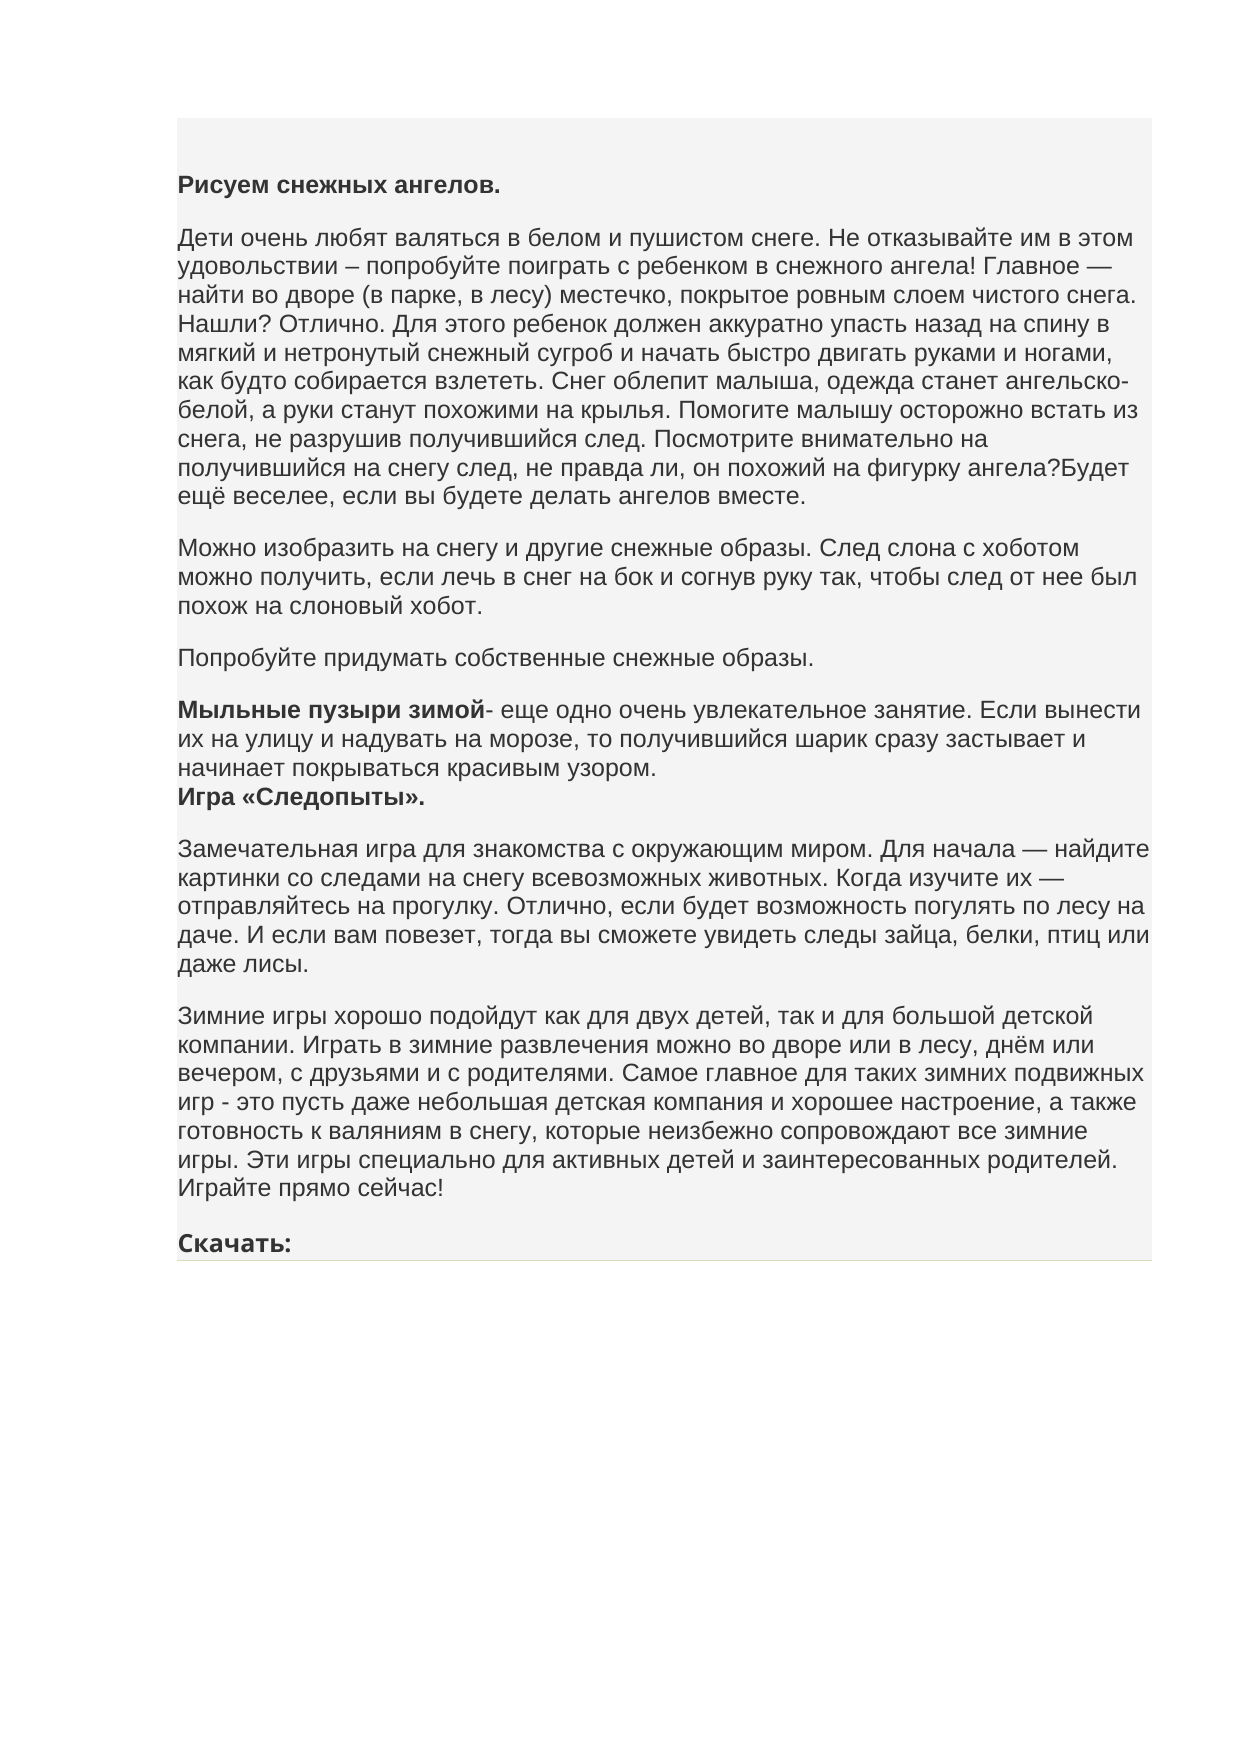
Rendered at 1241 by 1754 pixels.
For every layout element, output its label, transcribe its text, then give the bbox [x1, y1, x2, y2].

text Скачать: [177, 1226, 1152, 1260]
text Мыльные пузыри зимой- еще одно очень увлекательное занятие. Если вынести их на улицу и надувать на морозе, то получившийся шарик сразу застывает и начинает покрываться красивым узором. [177, 695, 1152, 782]
text Игра «Следопыты». [177, 782, 1152, 810]
text Рисуем снежных ангелов. [177, 170, 1152, 199]
text Попробуйте придумать собственные снежные образы. [177, 643, 1152, 672]
text Зимние игры хорошо подойдут как для двух детей, так и для большой детской компании. Играть в зимние развлечения можно во дворе или в лесу, днём или вечером, с друзьями и с родителями. Самое главное для таких зимних подвижных игр - это пусть даже небольшая детская компания и хорошее настроение, а также готовность к валяниям в снегу, которые неизбежно сопровождают все зимние игры. Эти игры специально для активных детей и заинтересованных родителей. Играйте прямо сейчас! [177, 1001, 1152, 1202]
text Замечательная игра для знакомства с окружающим миром. Для начала — найдите картинки со следами на снегу всевозможных животных. Когда изучите их — отправляйтесь на прогулку. Отлично, если будет возможность погулять по лесу на даче. И если вам повезет, тогда вы сможете увидеть следы зайца, белки, птиц или даже лисы. [177, 834, 1152, 977]
text Можно изобразить на снегу и другие снежные образы. След слона с хоботом можно получить, если лечь в снег на бок и согнув руку так, чтобы след от нее был похож на слоновый хобот. [177, 533, 1152, 620]
text Дети очень любят валяться в белом и пушистом снеге. Не отказывайте им в этом удовольствии – попробуйте поиграть с ребенком в снежного ангела! Главное — найти во дворе (в парке, в лесу) местечко, покрытое ровным слоем чистого снега. Нашли? Отлично. Для этого ребенок должен аккуратно упасть назад на спину в мягкий и нетронутый снежный сугроб и начать быстро двигать руками и ногами, как будто собирается взлететь. Снег облепит малыша, одежда станет ангельско-белой, а руки станут похожими на крылья. Помогите малышу осторожно встать из снега, не разрушив получившийся след. Посмотрите внимательно на получившийся на снегу след, не правда ли, он похожий на фигурку ангела?Будет ещё веселее, если вы будете делать ангелов вместе. [177, 222, 1152, 510]
